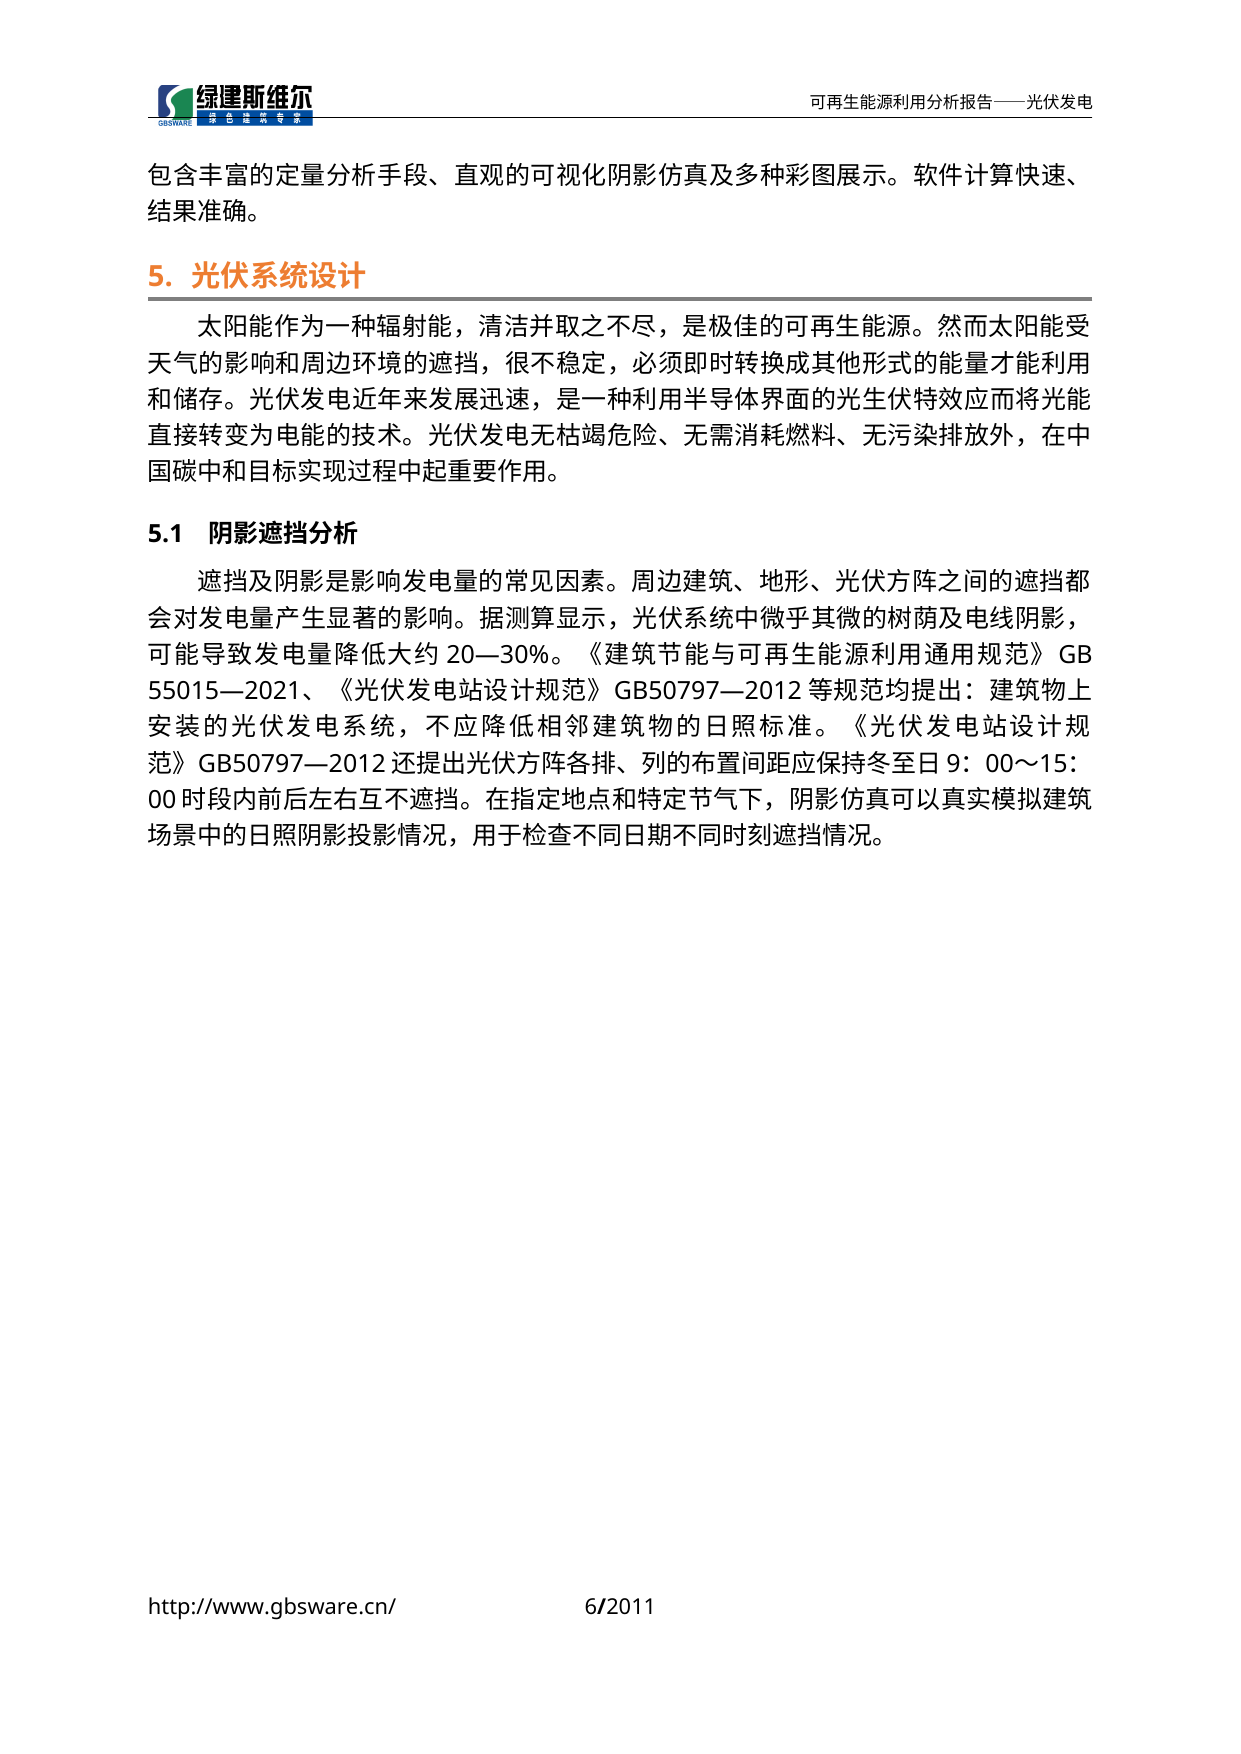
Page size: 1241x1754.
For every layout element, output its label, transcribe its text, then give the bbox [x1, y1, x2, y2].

text 太阳能作为一种辐射能，清洁并取之不尽，是极佳的可再生能源。然而太阳能受天气的影响和周边环境的遮挡，很不稳定，必须即时转换成其他形式的能量才能利用和储存。光伏发电近年来发展迅速，是一种利用半导体界面的光生伏特效应而将光能直接转变为电能的技术。光伏发电无枯竭危险、无需消耗燃料、无污染排放外，在中国碳中和目标实现过程中起重要作用。 [148, 307, 1092, 488]
subtitle 光伏系统设计 [148, 253, 1092, 297]
picture [154, 118, 314, 127]
subtitle 阴影遮挡分析 [148, 513, 1092, 549]
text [148, 156, 1092, 228]
text 遮挡及阴影是影响发电量的常见因素。周边建筑、地形、光伏方阵之间的遮挡都会对发电量产生显著的影响。据测算显示，光伏系统中微乎其微的树荫及电线阴影，可能导致发电量降低大约20—30%。《建筑节能与可再生能源利用通用规范》GB 55015—2021、《光伏发电站设计规范》GB50797—2012等规范均提出：建筑物上安装的光伏发电系统，不应降低相邻建筑物的日照标准。《光伏发电站设计规范》GB50797—2012还提出光伏方阵各排、列的布置间距应保持冬至日9：00～15：00时段内前后左右互不遮挡。在指定地点和特定节气下，阴影仿真可以真实模拟建筑场景中的日照阴影投影情况，用于检查不同日期不同时刻遮挡情况。 [148, 562, 1092, 852]
picture [154, 85, 314, 117]
